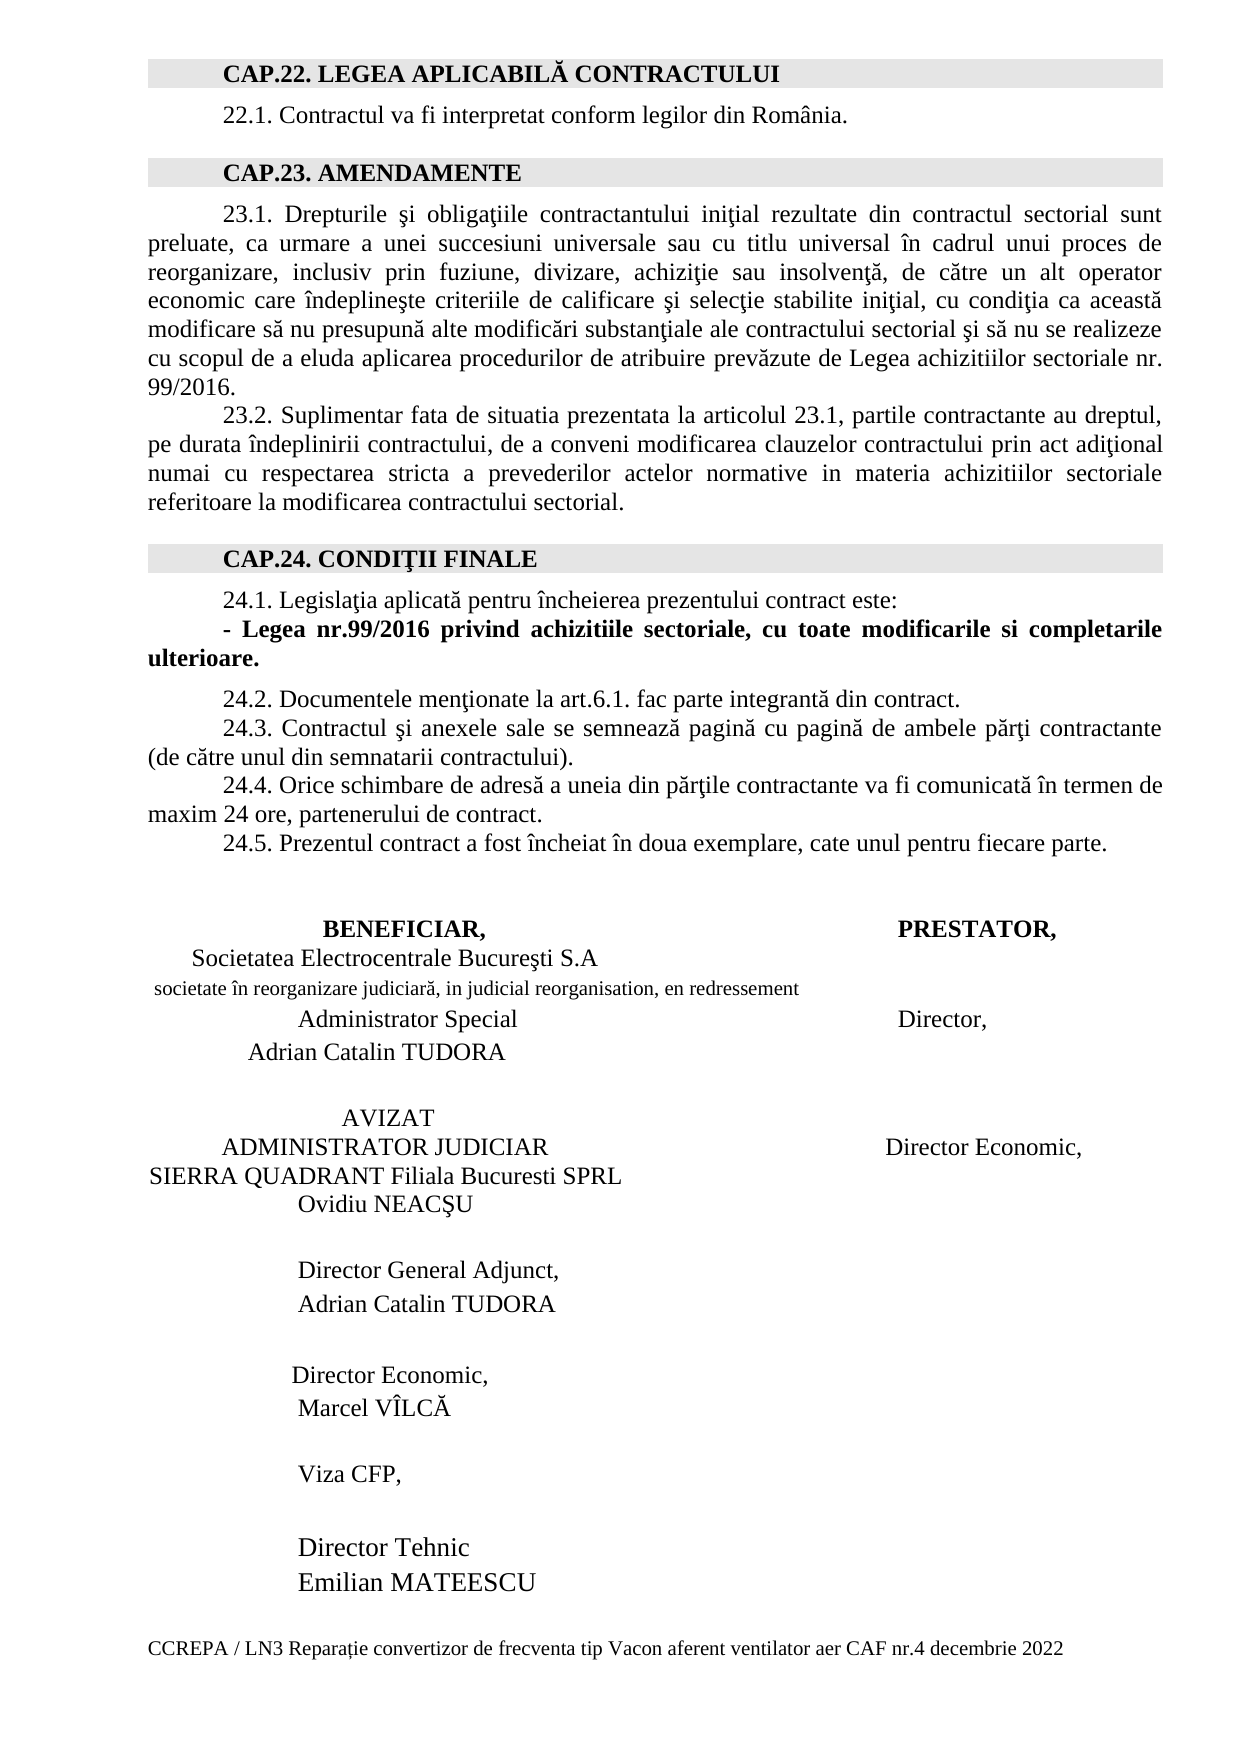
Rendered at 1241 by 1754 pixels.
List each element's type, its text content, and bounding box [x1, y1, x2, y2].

subtitle CAP.22. LEGEA APLICABILĂ CONTRACTULUI [148, 59, 1163, 88]
text 24.3. Contractul şi anexele sale se semnează pagină cu pagină de ambele părţi contractante (de către unul din semnatarii contractului). [148, 713, 1163, 770]
text Viza CFP, [148, 1459, 1163, 1488]
text 24.2. Documentele menţionate la art.6.1. fac parte integrantă din contract. [148, 684, 1163, 713]
text 22.1. Contractul va fi interpretat conform legilor din România. [148, 100, 1163, 129]
text Adrian Catalin TUDORA [148, 1289, 1163, 1317]
text Ovidiu NEACŞU [148, 1189, 1163, 1218]
text Adrian Catalin TUDORA [148, 1037, 1163, 1066]
text BENEFICIAR, PRESTATOR, [220, 914, 1163, 943]
subtitle CAP.23. AMENDAMENTE [148, 158, 1163, 187]
text SIERRA QUADRANT Filiala Bucuresti SPRL [148, 1161, 1163, 1189]
text 24.5. Prezentul contract a fost încheiat în doua exemplare, cate unul pentru fiecare parte. [148, 828, 1163, 857]
text AVIZAT [298, 1103, 1163, 1132]
text 23.1. Drepturile şi obligaţiile contractantului iniţial rezultate din contractul sectorial sunt preluate, ca urmare a unei succesiuni universale sau cu titlu universal în cadrul unui proces de reorganizare, inclusiv prin fuziune, divizare, achiziţie sau insolvenţă, de către un alt operator economic care îndeplineşte criteriile de calificare şi selecţie stabilite iniţial, cu condiţia ca această modificare să nu presupună alte modificări substanţiale ale contractului sectorial şi să nu se realizeze cu scopul de a eluda aplicarea procedurilor de atribuire prevăzute de Legea achizitiilor sectoriale nr. 99/2016. [148, 199, 1163, 400]
text - Legea nr.99/2016 privind achizitiile sectoriale, cu toate modificarile si completarile ulterioare. [148, 614, 1163, 672]
subtitle CAP.24. CONDIŢII FINALE [148, 544, 1163, 573]
text Director Tehnic [148, 1531, 1163, 1562]
text Administrator Special Director, [148, 1004, 1163, 1033]
text Director General Adjunct, [148, 1256, 1163, 1284]
text 24.4. Orice schimbare de adresă a uneia din părţile contractante va fi comunicată în termen de maxim 24 ore, partenerului de contract. [148, 770, 1163, 828]
text ADMINISTRATOR JUDICIAR Director Economic, [220, 1132, 1163, 1161]
text societate în reorganizare judiciară, in judicial reorganisation, en redressement [148, 976, 1163, 1000]
text Director Economic, [148, 1360, 1163, 1389]
text Emilian MATEESCU [223, 1567, 1163, 1598]
text Societatea Electrocentrale Bucureşti S.A [148, 943, 1163, 972]
text 24.1. Legislaţia aplicată pentru încheierea prezentului contract este: [148, 585, 1163, 614]
text Marcel VÎLCĂ [148, 1393, 1163, 1422]
text 23.2. Suplimentar fata de situatia prezentata la articolul 23.1, partile contractante au dreptul, pe durata îndeplinirii contractului, de a conveni modificarea clauzelor contractului prin act adiţional numai cu respectarea stricta a prevederilor actelor normative in materia achizitiilor sectoriale referitoare la modificarea contractului sectorial. [148, 400, 1163, 515]
